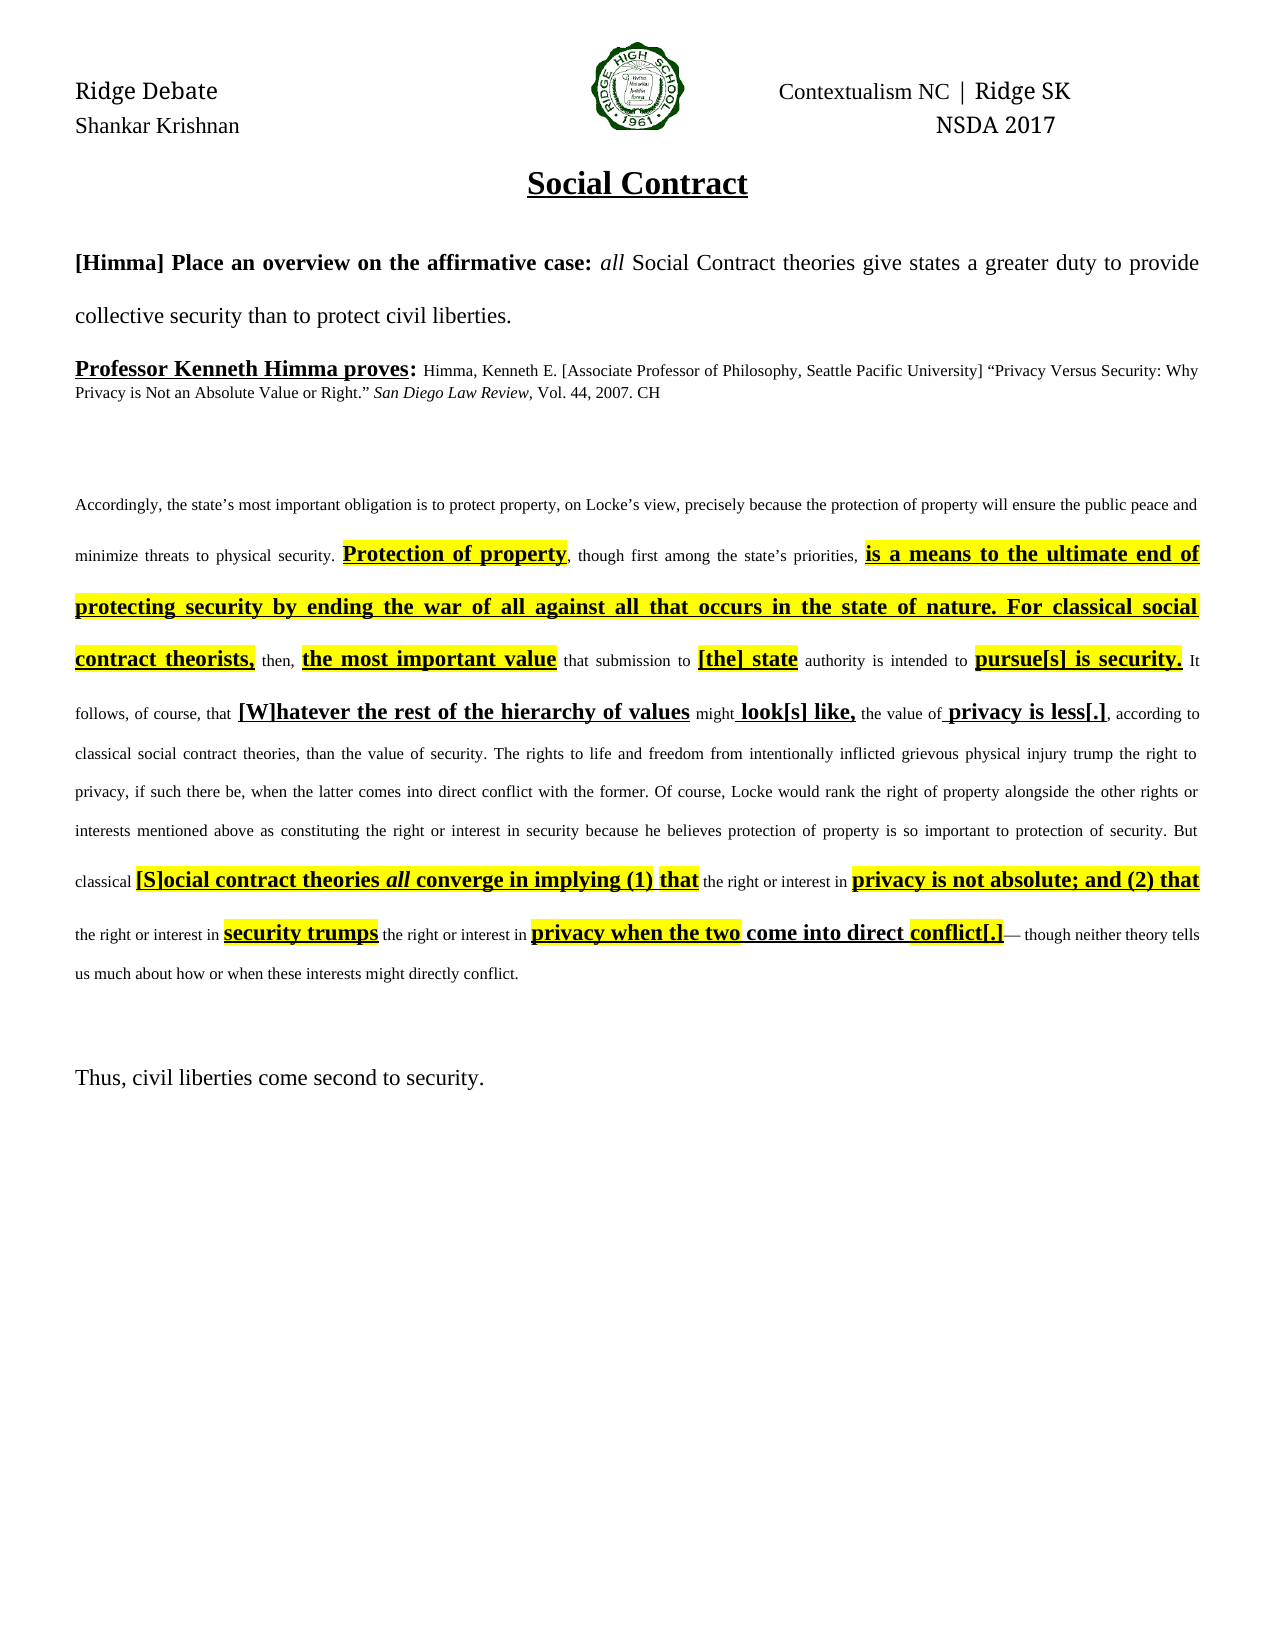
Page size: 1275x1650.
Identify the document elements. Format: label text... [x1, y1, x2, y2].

text Accordingly, the state’s most important obligation is to protect property, on Locke’s view, precisely because the protection of property will ensure the public peace and minimize threats to physical security. Protection of property, though first among the state’s priorities, is a means to the ultimate end of protecting security by ending the war of all against all that occurs in the state of nature. For classical social contract theorists, then, the most important value that submission to [the] state authority is intended to pursue[s] is security. It follows, of course, that [W]hatever the rest of the hierarchy of values might look[s] like, the value of privacy is less[.], according to classical social contract theories, than the value of security. The rights to life and freedom from intentionally inflicted grievous physical injury trump the right to privacy, if such there be, when the latter comes into direct conflict with the former. Of course, Locke would rank the right of property alongside the other rights or interests mentioned above as constituting the right or interest in security because he believes protection of property is so important to protection of security. But classical [S]ocial contract theories all converge in implying (1) that the right or interest in privacy is not absolute; and (2) that the right or interest in security trumps the right or interest in privacy when the two come into direct conflict[.]— though neither theory tells us much about how or when these interests might directly conflict. [75, 494, 1200, 593]
subtitle [Himma] Place an overview on the affirmative case: all Social Contract theories give states a greater duty to provide collective security than to protect civil liberties. [75, 249, 1200, 328]
text Professor Kenneth Himma proves: Himma, Kenneth E. [Associate Professor of Philosophy, Seattle Pacific University] “Privacy Versus Security: Why Privacy is Not an Absolute Value or Right.” San Diego Law Review, Vol. 44, 2007. CH [75, 355, 1200, 402]
subtitle Social Contract [75, 163, 1200, 201]
text Thus, civil liberties come second to security. [75, 1064, 1200, 1091]
text Accordingly, the state’s most important obligation is to protect property, on Locke’s view, precisely because the protection of property will ensure the public peace and minimize threats to physical security. Protection of property, though first among the state’s priorities, is a means to the ultimate end of protecting security by ending the war of all against all that occurs in the state of nature. For classical social contract theorists, then, the most important value that submission to [the] state authority is intended to pursue[s] is security. It follows, of course, that [W]hatever the rest of the hierarchy of values might look[s] like, the value of privacy is less[.], according to classical social contract theories, than the value of security. The rights to life and freedom from intentionally inflicted grievous physical injury trump the right to privacy, if such there be, when the latter comes into direct conflict with the former. Of course, Locke would rank the right of property alongside the other rights or interests mentioned above as constituting the right or interest in security because he believes protection of property is so important to protection of security. But classical [S]ocial contract theories all converge in implying (1) that the right or interest in privacy is not absolute; and (2) that the right or interest in security trumps the right or interest in privacy when the two come into direct conflict[.]— though neither theory tells us much about how or when these interests might directly conflict. [75, 619, 1200, 983]
picture [577, 42, 697, 130]
